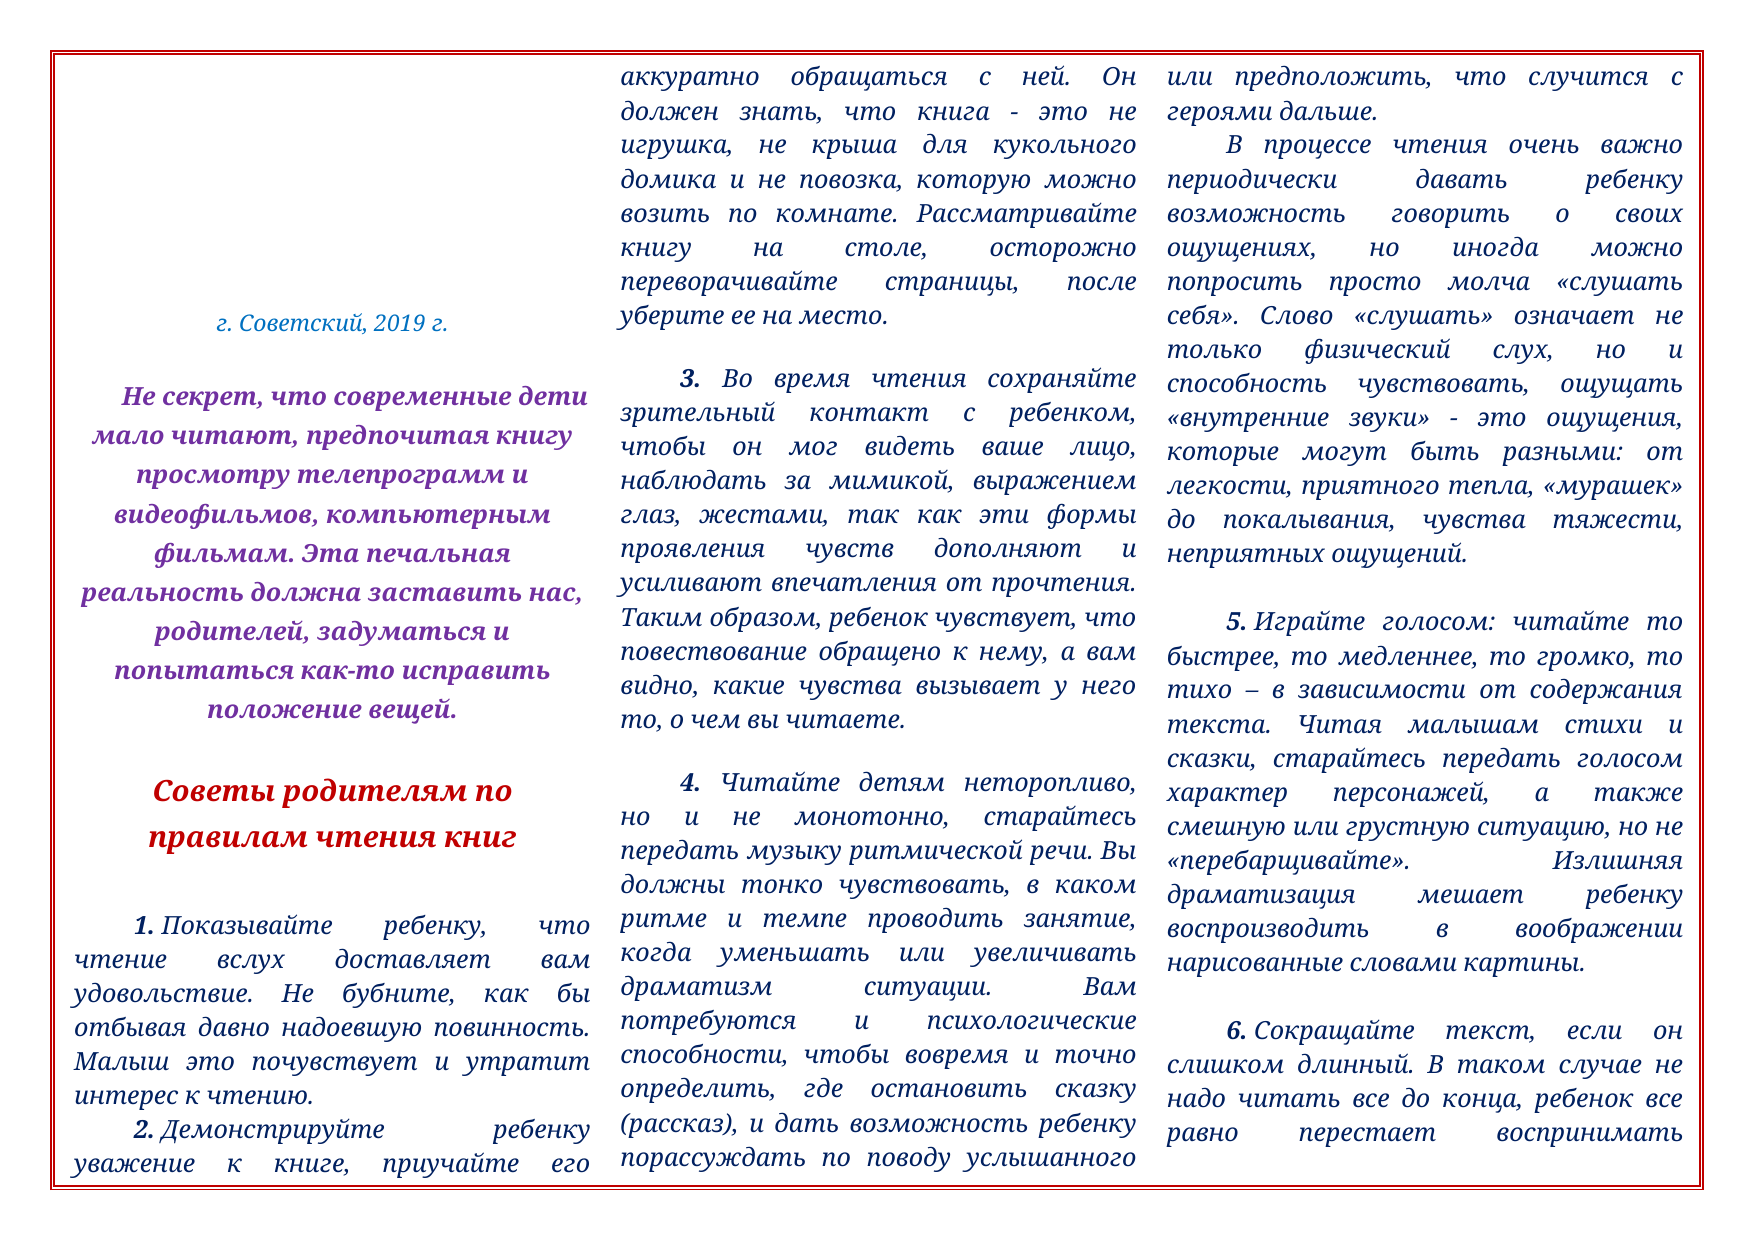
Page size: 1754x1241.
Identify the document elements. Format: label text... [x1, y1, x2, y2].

text Не секрет, что современные дети мало читают, предпочитая книгу просмотру телепрограмм и видеофильмов, компьютерным фильмам. Эта печальная реальность должна заставить нас, родителей, задуматься и попытаться как-то исправить положение вещей. [74, 379, 591, 726]
text 5. Играйте голосом: читайте то быстрее, то медленнее, то громко, то тихо – в зависимости от содержания текста. Читая малышам стихи и сказки, старайтесь передать голосом характер персонажей, а также смешную или грустную ситуацию, но не «перебарщивайте». Излишняя драматизация мешает ребенку воспроизводить в воображении нарисованные словами картины. [1167, 604, 1683, 979]
text 4. Читайте детям неторопливо, но и не монотонно, старайтесь передать музыку ритмической речи. Вы должны тонко чувствовать, в каком ритме и темпе проводить занятие, когда уменьшать или увеличивать драматизм ситуации. Вам потребуются и психологические способности, чтобы вовремя и точно определить, где остановить сказку (рассказ), и дать возможность ребенку порассуждать по поводу услышанного или предположить, что случится с героями дальше. [620, 764, 1137, 1173]
text г. Советский, 2019 г. [74, 307, 591, 338]
text 2. Демонстрируйте ребенку уважение к книге, приучайте его аккуратно обращаться с ней. Он должен знать, что книга - это не игрушка, не крыша для кукольного домика и не повозка, которую можно возить по комнате. Рассматривайте книгу на столе, осторожно переворачивайте страницы, после уберите ее на место. [74, 1112, 591, 1180]
text 1. Показывайте ребенку, что чтение вслух доставляет вам удовольствие. Не бубните, как бы отбывая давно надоевшую повинность. Малыш это почувствует и утратит интерес к чтению. [74, 907, 591, 1112]
text Советы родителям по правилам чтения книг [74, 770, 591, 856]
text 3. Во время чтения сохраняйте зрительный контакт с ребенком, чтобы он мог видеть ваше лицо, наблюдать за мимикой, выражением глаз, жестами, так как эти формы проявления чувств дополняют и усиливают впечатления от прочтения. Таким образом, ребенок чувствует, что повествование обращено к нему, а вам видно, какие чувства вызывает у него то, о чем вы читаете. [620, 361, 1137, 735]
text В процессе чтения очень важно периодически давать ребенку возможность говорить о своих ощущениях, но иногда можно попросить просто молча «слушать себя». Слово «слушать» означает не только физический слух, но и способность чувствовать, ощущать «внутренние звуки» - это ощущения, которые могут быть разными: от легкости, приятного тепла, «мурашек» до покалывания, чувства тяжести, неприятных ощущений. [1167, 127, 1683, 570]
text 2. Демонстрируйте ребенку уважение к книге, приучайте его аккуратно обращаться с ней. Он должен знать, что книга - это не игрушка, не крыша для кукольного домика и не повозка, которую можно возить по комнате. Рассматривайте книгу на столе, осторожно переворачивайте страницы, после уберите ее на место. [620, 59, 1137, 332]
text 4. Читайте детям неторопливо, но и не монотонно, старайтесь передать музыку ритмической речи. Вы должны тонко чувствовать, в каком ритме и темпе проводить занятие, когда уменьшать или увеличивать драматизм ситуации. Вам потребуются и психологические способности, чтобы вовремя и точно определить, где остановить сказку (рассказ), и дать возможность ребенку порассуждать по поводу услышанного или предположить, что случится с героями дальше. [1167, 59, 1683, 127]
